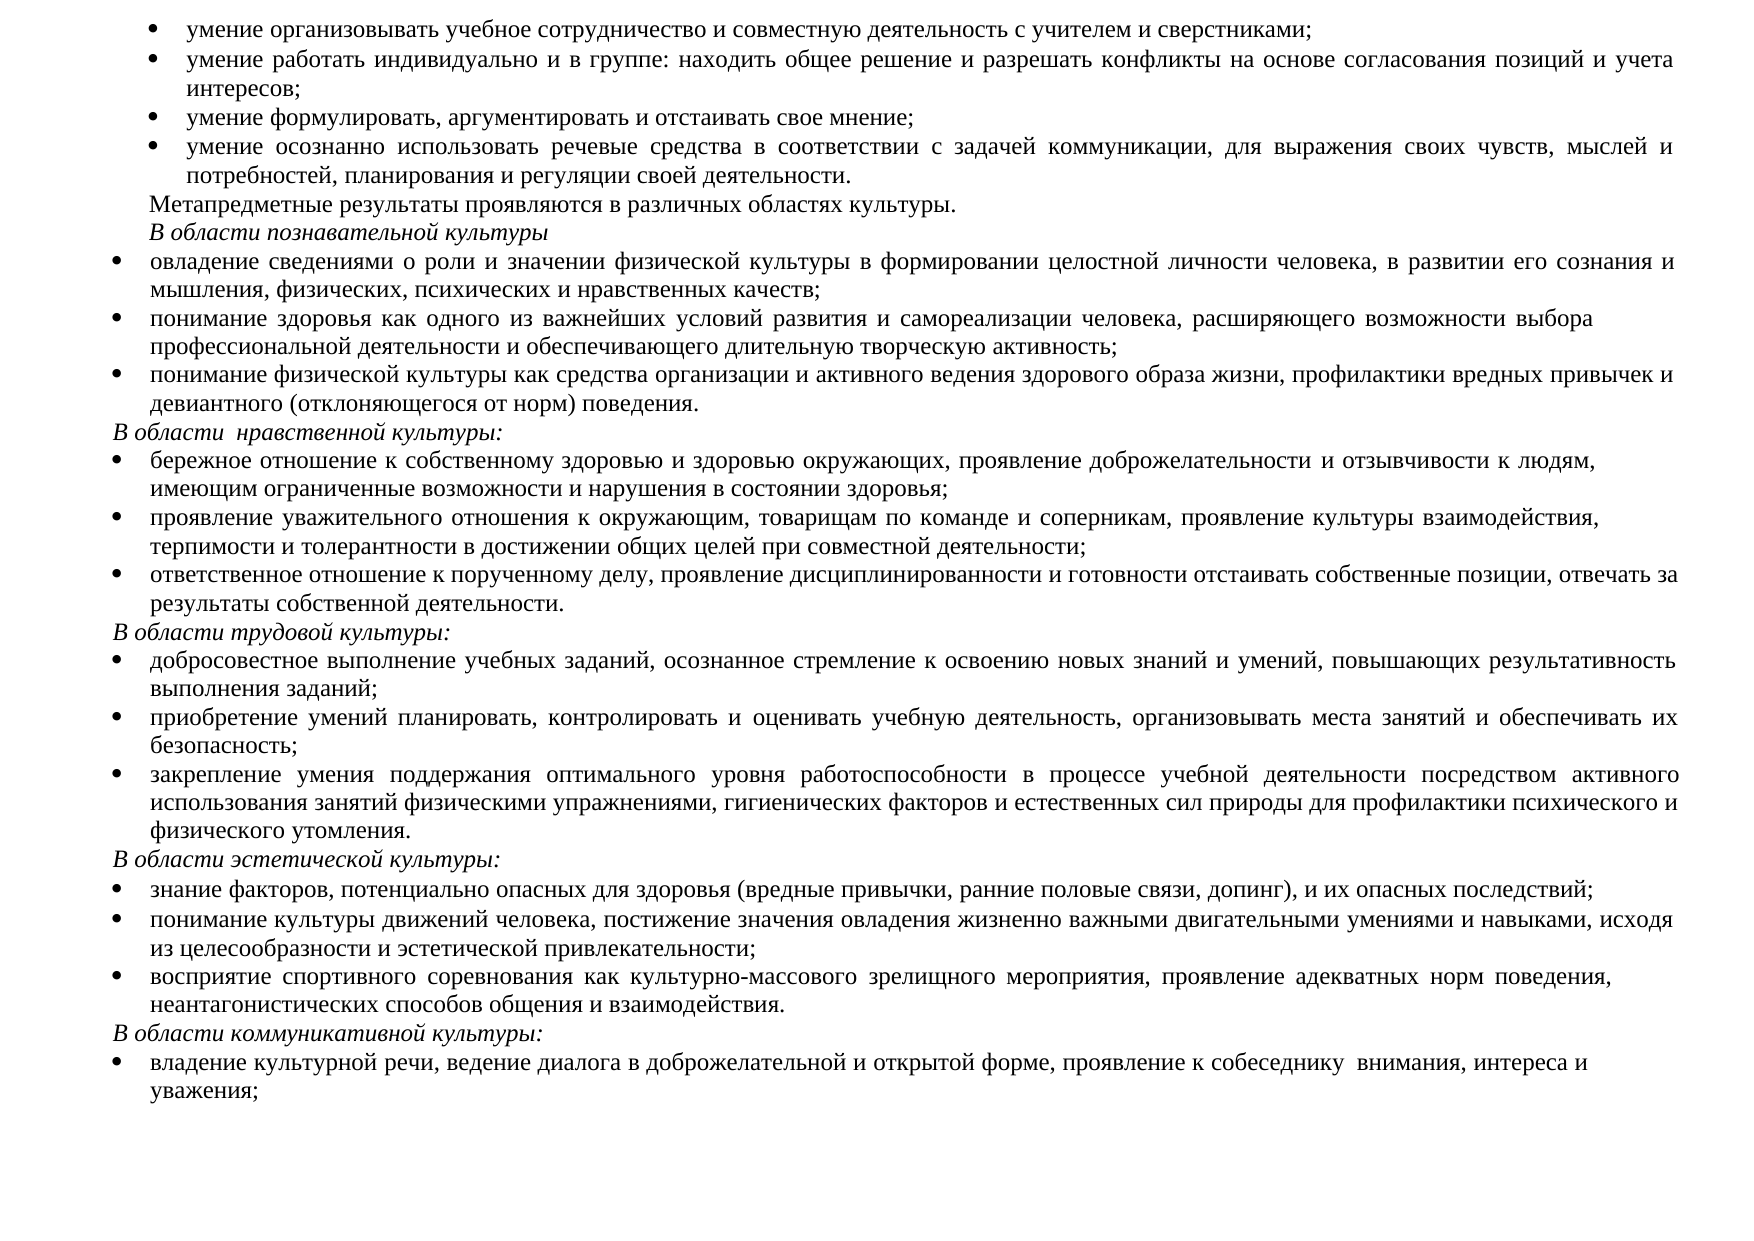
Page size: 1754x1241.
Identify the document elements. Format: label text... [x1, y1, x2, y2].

list добросовестное выполнение учебных заданий, осознанное стремление к освоению новых знаний и умений, повышающих результативность выполнения заданий; [112, 646, 1678, 702]
list умение работать индивидуально и в группе: находить общее решение и разрешать конфликты на основе согласования позиций и учета интересов; [149, 44, 1678, 101]
list бережное отношение к собственному здоровью и здоровью окружающих, проявление доброжелательности и отзывчивости к людям, имеющим ограниченные возможности и нарушения в состоянии здоровья; [112, 446, 1679, 502]
list закрепление умения поддержания оптимального уровня работоспособности в процессе учебной деятельности посредством активного использования занятий физическими упражнениями, гигиенических факторов и естественных сил природы для профилактики психического и физического утомления. [112, 759, 1679, 844]
list понимание культуры движений человека, постижение значения овладения жизненно важными двигательными умениями и навыками, исходя из целесообразности и эстетической привлекательности; [112, 904, 1678, 962]
text В области эстетической культуры: [112, 844, 1731, 873]
list умение осознанно использовать речевые средства в соответствии с задачей коммуникации, для выражения своих чувств, мыслей и потребностей, планирования и регуляции своей деятельности. [149, 132, 1677, 189]
list владение культурной речи, ведение диалога в доброжелательной и открытой форме, проявление к собеседнику внимания, интереса и уважения; [112, 1047, 1678, 1104]
list ответственное отношение к порученному делу, проявление дисциплинированности и готовности отстаивать собственные позиции, отвечать за результаты собственной деятельности. [112, 560, 1679, 617]
text В области нравственной культуры: [112, 417, 1731, 445]
text Метапредметные результаты проявляются в различных областях культуры. [149, 189, 1731, 217]
text В области познавательной культуры [149, 217, 1731, 246]
list понимание физической культуры как средства организации и активного ведения здорового образа жизни, профилактики вредных привычек и девиантного (отклоняющегося от норм) поведения. [112, 360, 1679, 417]
list проявление уважительного отношения к окружающим, товарищам по команде и соперникам, проявление культуры взаимодействия, терпимости и толерантности в достижении общих целей при совместной деятельности; [112, 502, 1678, 560]
text В области коммуникативной культуры: [112, 1018, 1731, 1047]
list умение формулировать, аргументировать и отстаивать свое мнение; [149, 101, 1731, 132]
list овладение сведениями о роли и значении физической культуры в формировании целостной личности человека, в развитии его сознания и мышления, физических, психических и нравственных качеств; [112, 247, 1679, 303]
text В области трудовой культуры: [112, 617, 1731, 646]
list приобретение умений планировать, контролировать и оценивать учебную деятельность, организовывать места занятий и обеспечивать их безопасность; [112, 703, 1679, 759]
list знание факторов, потенциально опасных для здоровья (вредные привычки, ранние половые связи, допинг), и их опасных последствий; [112, 873, 1731, 904]
list умение организовывать учебное сотрудничество и совместную деятельность с учителем и сверстниками; [149, 13, 1731, 44]
list понимание здоровья как одного из важнейших условий развития и самореализации человека, расширяющего возможности выбора профессиональной деятельности и обеспечивающего длительную творческую активность; [112, 303, 1678, 360]
list восприятие спортивного соревнования как культурно-массового зрелищного мероприятия, проявление адекватных норм поведения, неантагонистических способов общения и взаимодействия. [112, 962, 1679, 1018]
